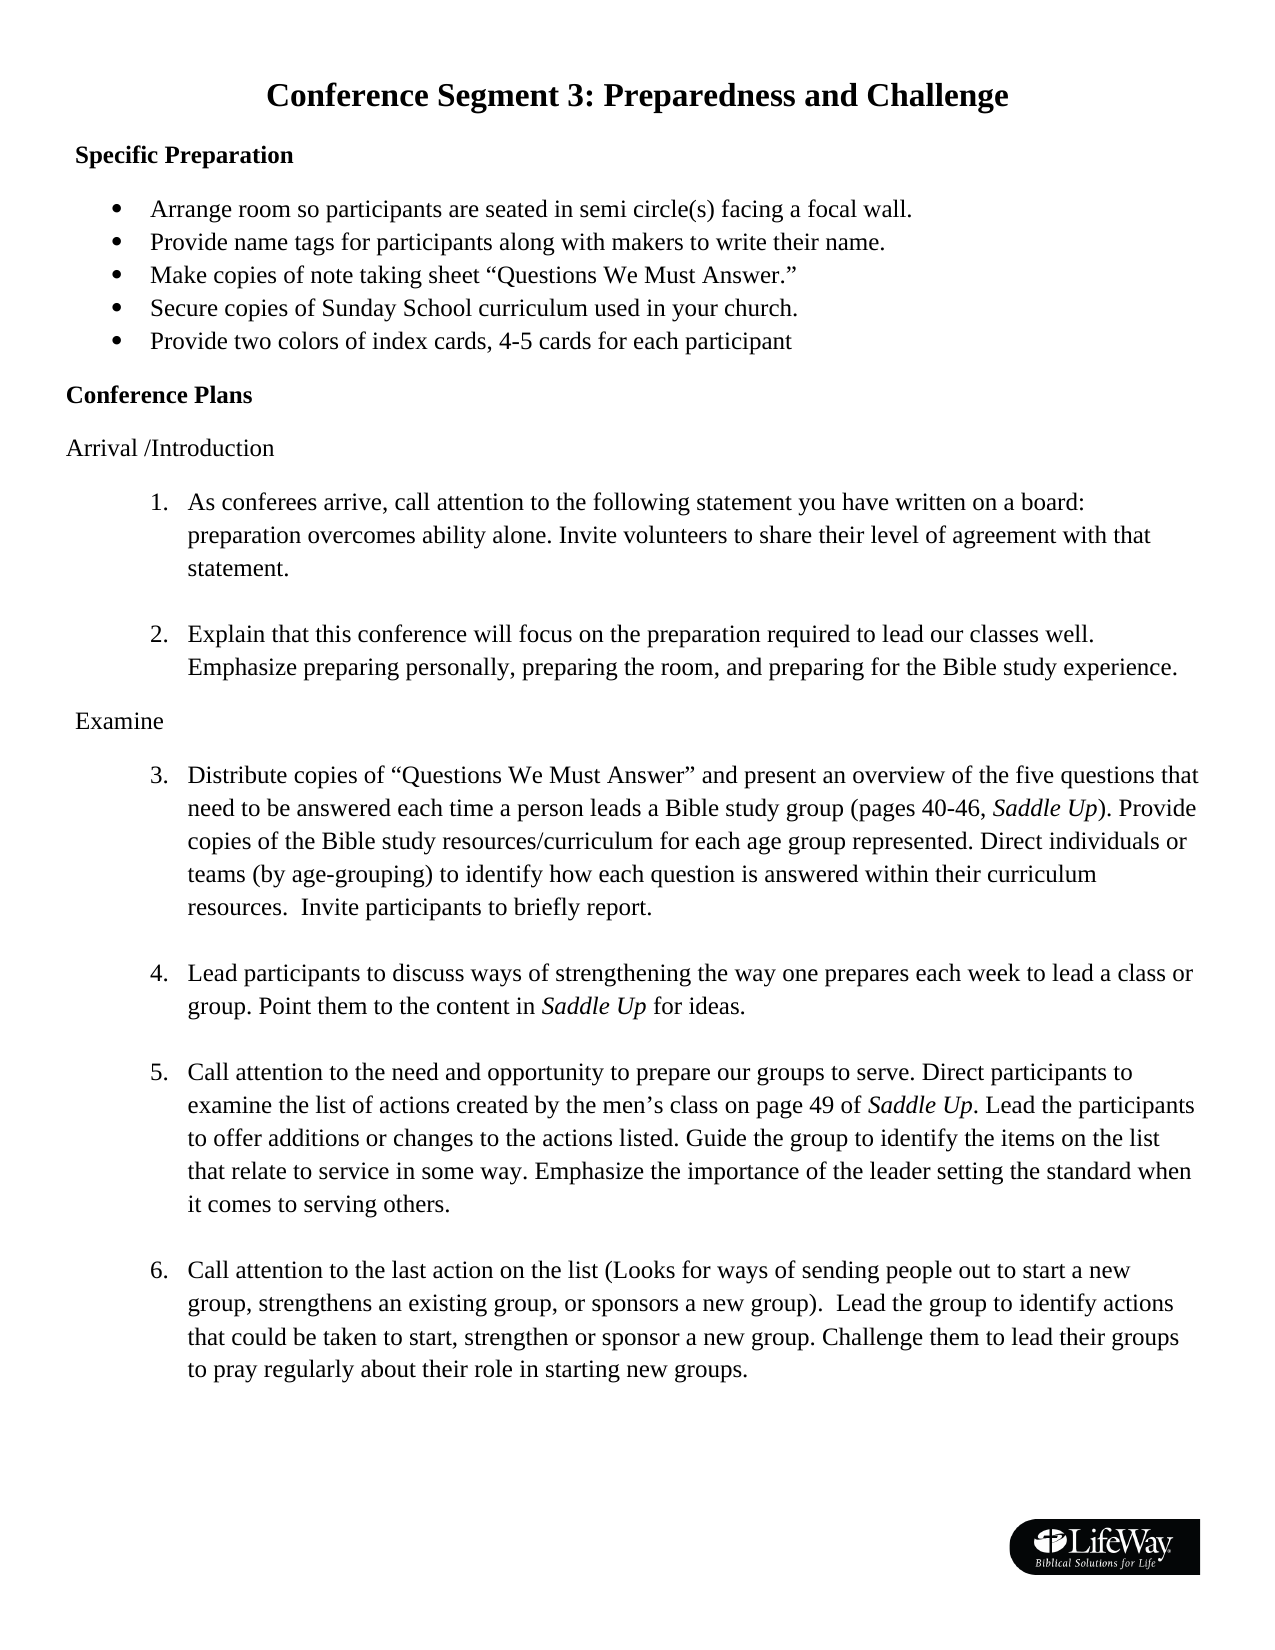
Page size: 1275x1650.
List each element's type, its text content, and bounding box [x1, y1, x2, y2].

text Conference Segment 3: Preparedness and Challenge [75, 75, 1200, 113]
list Call attention to the need and opportunity to prepare our groups to serve. Direct participants to examine the list of actions created by the men’s class on page 49 of Saddle Up. Lead the participants to offer additions or changes to the actions listed. Guide the group to identify the items on the list that relate to service in some way. Emphasize the importance of the leader setting the standard when it comes to serving others. [150, 1057, 1200, 1218]
list Distribute copies of “Questions We Must Answer” and present an overview of the five questions that need to be answered each time a person leads a Bible study group (pages 40-46, Saddle Up). Provide copies of the Bible study resources/curriculum for each age group represented. Direct individuals or teams (by age-grouping) to identify how each question is answered within their curriculum resources. Invite participants to briefly report. [150, 760, 1200, 921]
list As conferees arrive, call attention to the following statement you have written on a board: preparation overcomes ability alone. Invite volunteers to share their level of agreement with that statement. [150, 487, 1200, 582]
list Explain that this conference will focus on the preparation required to lead our classes well. Emphasize preparing personally, preparing the room, and preparing for the Bible study experience. [150, 619, 1200, 681]
list Provide name tags for participants along with makers to write their name. [112, 227, 1200, 256]
list Make copies of note taking sheet “Questions We Must Answer.” [112, 260, 1200, 288]
list Arrange room so participants are seated in semi circle(s) facing a focal wall. [112, 194, 1200, 222]
text Examine [75, 706, 1200, 735]
list Provide two colors of index cards, 4-5 cards for each participant [112, 326, 1200, 354]
list Secure copies of Sunday School curriculum used in your church. [112, 293, 1200, 322]
list Call attention to the last action on the list (Looks for ways of sending people out to start a new group, strengthens an existing group, or sponsors a new group). Lead the group to identify actions that could be taken to start, strengthen or sponsor a new group. Challenge them to lead their groups to pray regularly about their role in starting new groups. [150, 1256, 1200, 1383]
text Conference Plans [66, 380, 1200, 408]
text Specific Preparation [75, 140, 1200, 169]
text Arrival /Introduction [66, 433, 1200, 462]
list Lead participants to discuss ways of strengthening the way one prepares each week to lead a class or group. Point them to the content in Saddle Up for ideas. [150, 958, 1200, 1020]
picture [1009, 1519, 1200, 1575]
